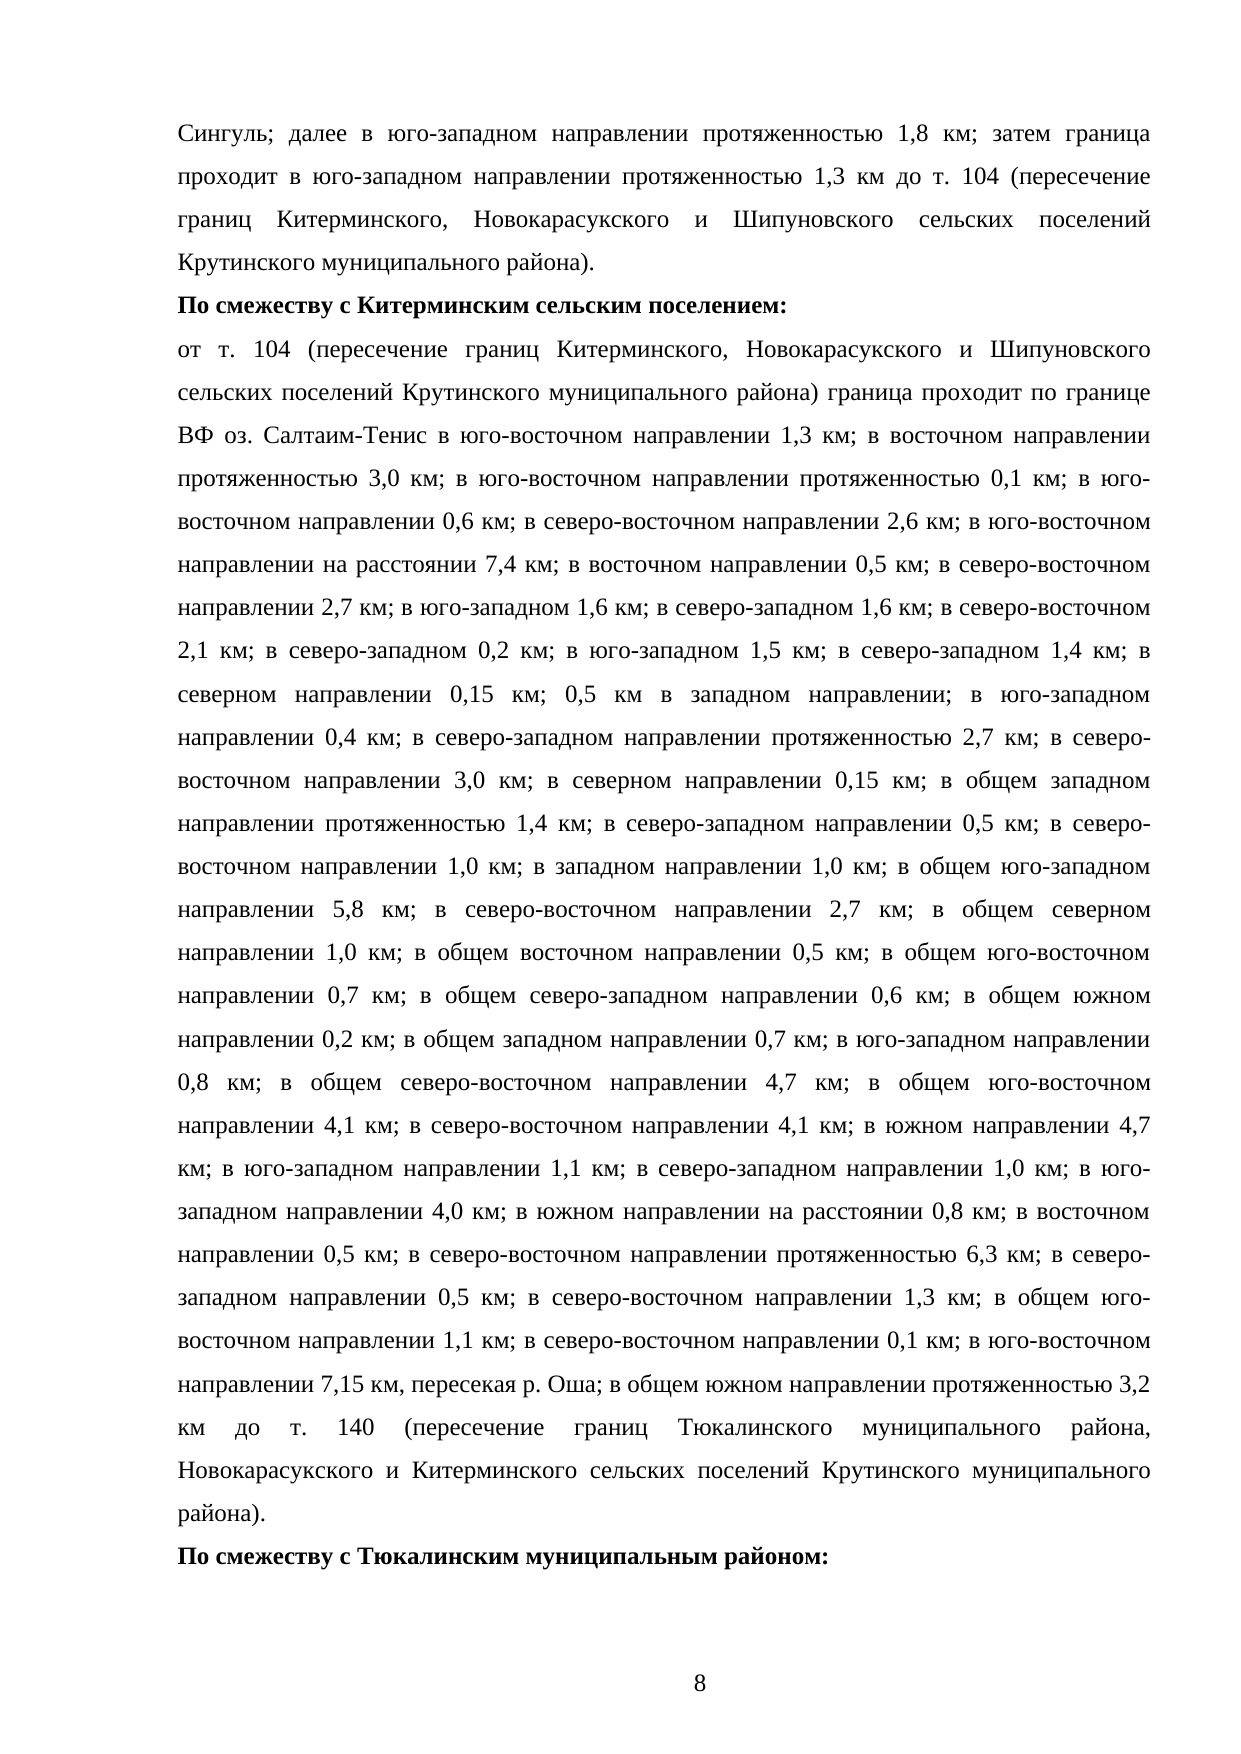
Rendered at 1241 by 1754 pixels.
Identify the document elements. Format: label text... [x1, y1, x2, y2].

list По смежеству с Тюкалинским муниципальным районом: [177, 1541, 1152, 1570]
list от т. 104 (пересечение границ Китерминского, Новокарасукского и Шипуновского сельских поселений Крутинского муниципального района) граница проходит по границе ВФ оз. Салтаим-Тенис в юго-восточном направлении 1,3 км; в восточном направлении протяженностью 3,0 км; в юго-восточном направлении протяженностью 0,1 км; в юго-восточном направлении 0,6 км; в северо-восточном направлении 2,6 км; в юго-восточном направлении на расстоянии 7,4 км; в восточном направлении 0,5 км; в северо-восточном направлении 2,7 км; в юго-западном 1,6 км; в северо-западном 1,6 км; в северо-восточном 2,1 км; в северо-западном 0,2 км; в юго-западном 1,5 км; в северо-западном 1,4 км; в северном направлении 0,15 км; 0,5 км в западном направлении; в юго-западном направлении 0,4 км; в северо-западном направлении протяженностью 2,7 км; в северо-восточном направлении 3,0 км; в северном направлении 0,15 км; в общем западном направлении протяженностью 1,4 км; в северо-западном направлении 0,5 км; в северо-восточном направлении 1,0 км; в западном направлении 1,0 км; в общем юго-западном направлении 5,8 км; в северо-восточном направлении 2,7 км; в общем северном направлении 1,0 км; в общем восточном направлении 0,5 км; в общем юго-восточном направлении 0,7 км; в общем северо-западном направлении 0,6 км; в общем южном направлении 0,2 км; в общем западном направлении 0,7 км; в юго-западном направлении 0,8 км; в общем северо-восточном направлении 4,7 км; в общем юго-восточном направлении 4,1 км; в северо-восточном направлении 4,1 км; в южном направлении 4,7 км; в юго-западном направлении 1,1 км; в северо-западном направлении 1,0 км; в юго-западном направлении 4,0 км; в южном направлении на расстоянии 0,8 км; в восточном направлении 0,5 км; в северо-восточном направлении протяженностью 6,3 км; в северо-западном направлении 0,5 км; в северо-восточном направлении 1,3 км; в общем юго-восточном направлении 1,1 км; в северо-восточном направлении 0,1 км; в юго-восточном направлении 7,15 км, пересекая р. Оша; в общем южном направлении протяженностью 3,2 км до т. 140 (пересечение границ Тюкалинского муниципального района, Новокарасукского и Китерминского сельских поселений Крутинского муниципального района). [177, 334, 1152, 1527]
list По смежеству с Китерминским сельским поселением: [177, 291, 1152, 319]
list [177, 118, 1152, 276]
